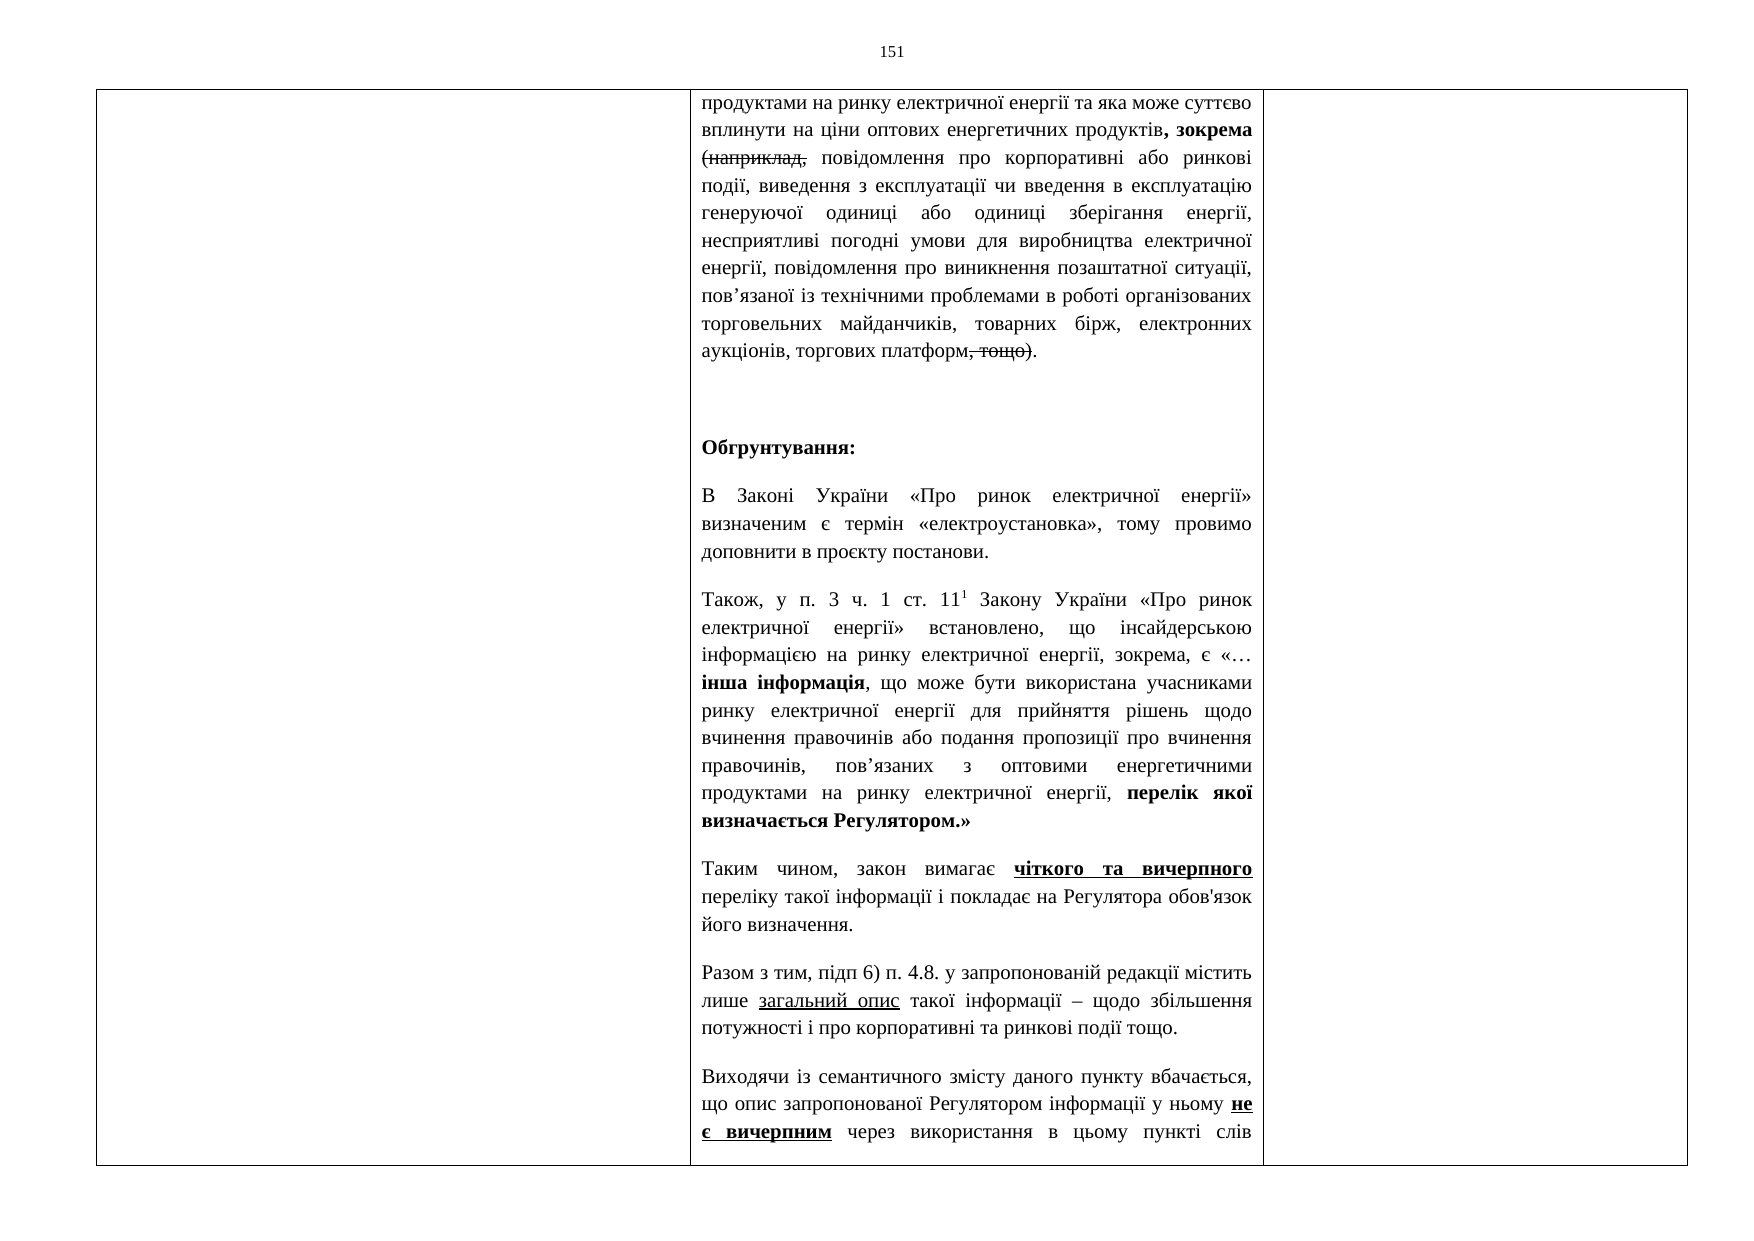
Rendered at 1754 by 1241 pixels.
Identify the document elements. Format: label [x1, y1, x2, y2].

table_cell [97, 90, 690, 1165]
table_cell [691, 90, 1263, 1165]
table_cell [1264, 90, 1687, 1165]
